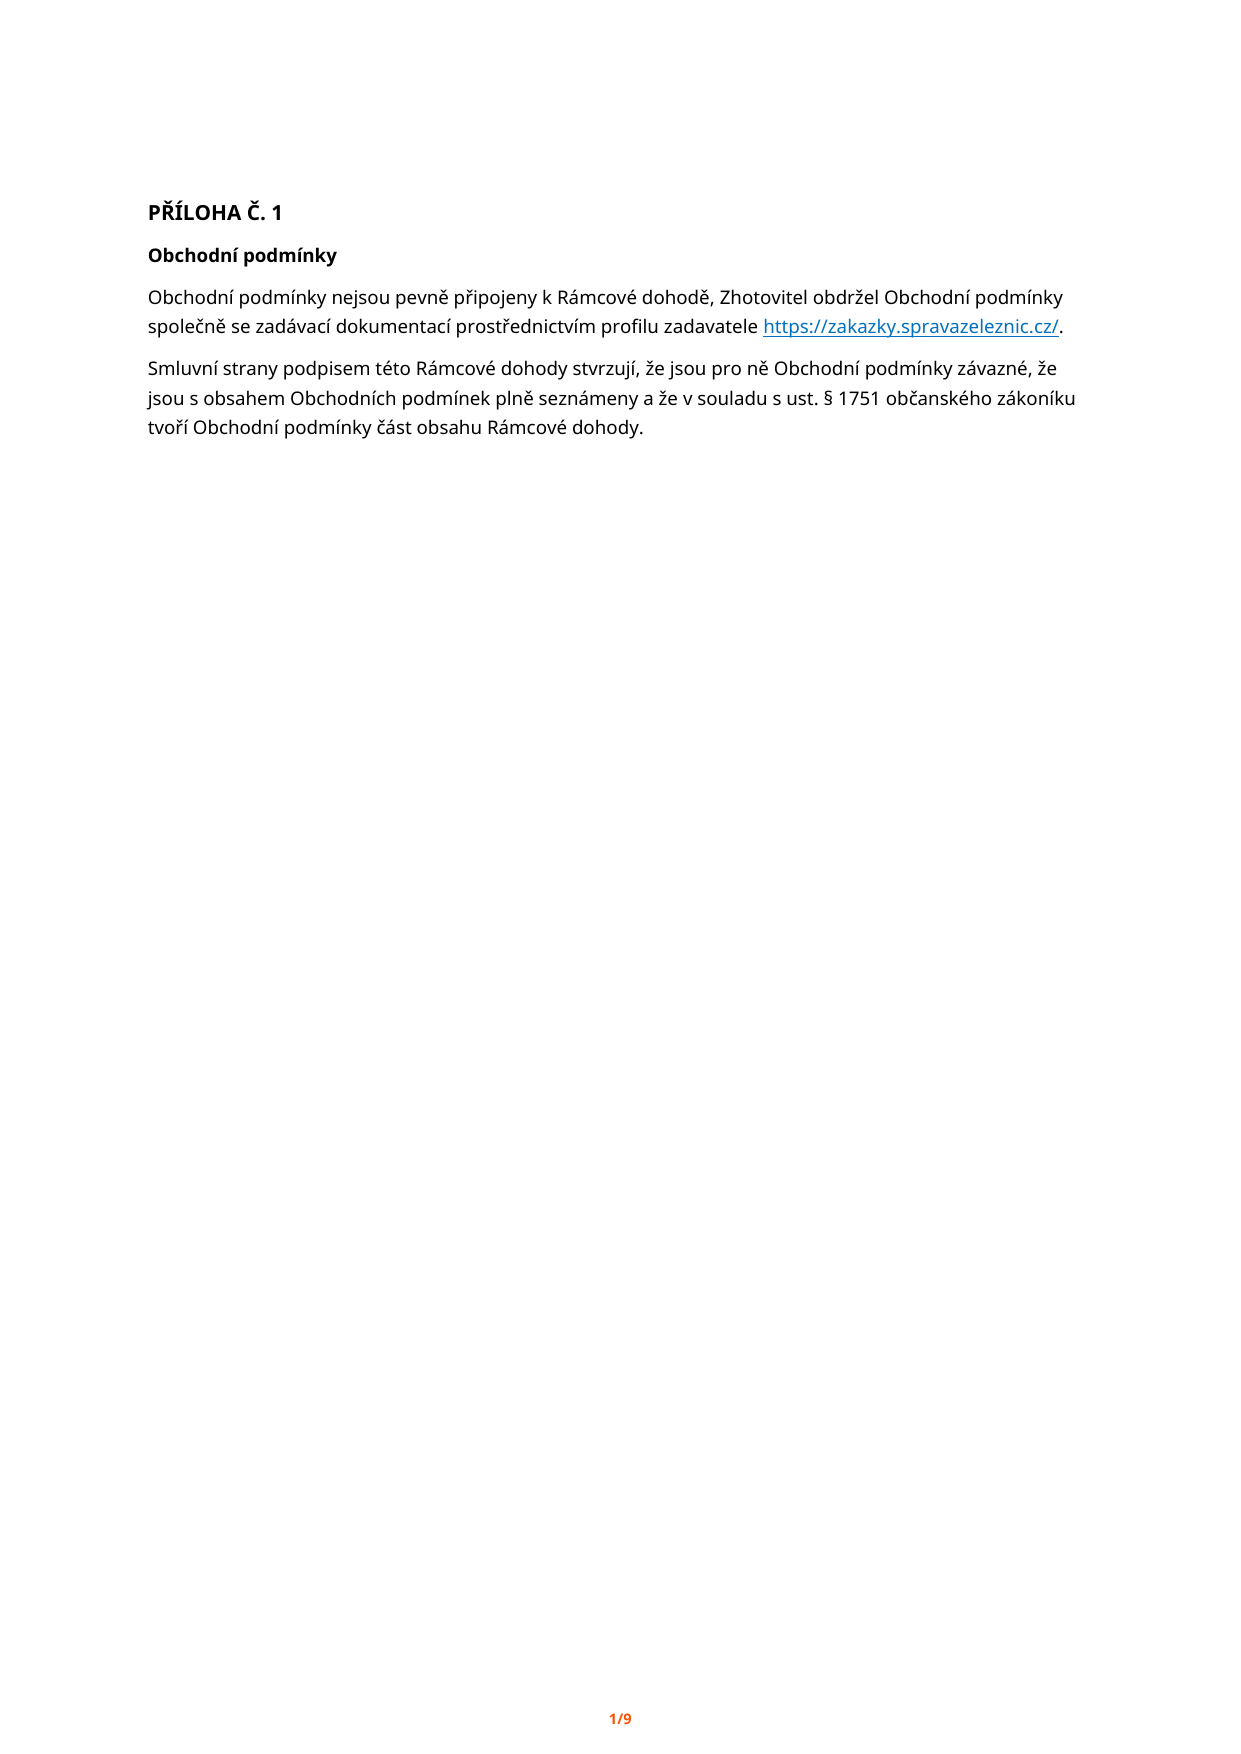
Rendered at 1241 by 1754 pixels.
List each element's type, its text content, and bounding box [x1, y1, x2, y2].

text Smluvní strany podpisem této Rámcové dohody stvrzují, že jsou pro ně Obchodní podmínky závazné, že jsou s obsahem Obchodních podmínek plně seznámeny a že v souladu s ust. § 1751 občanského zákoníku tvoří Obchodní podmínky část obsahu Rámcové dohody. [148, 356, 1093, 440]
text Obchodní podmínky nejsou pevně připojeny k Rámcové dohodě, Zhotovitel obdržel Obchodní podmínky společně se zadávací dokumentací prostřednictvím profilu zadavatele https://zakazky.spravazeleznic.cz/. [148, 284, 1093, 339]
text Obchodní podmínky [148, 243, 1093, 268]
text PŘÍLOHA Č. 1 [148, 198, 1093, 226]
